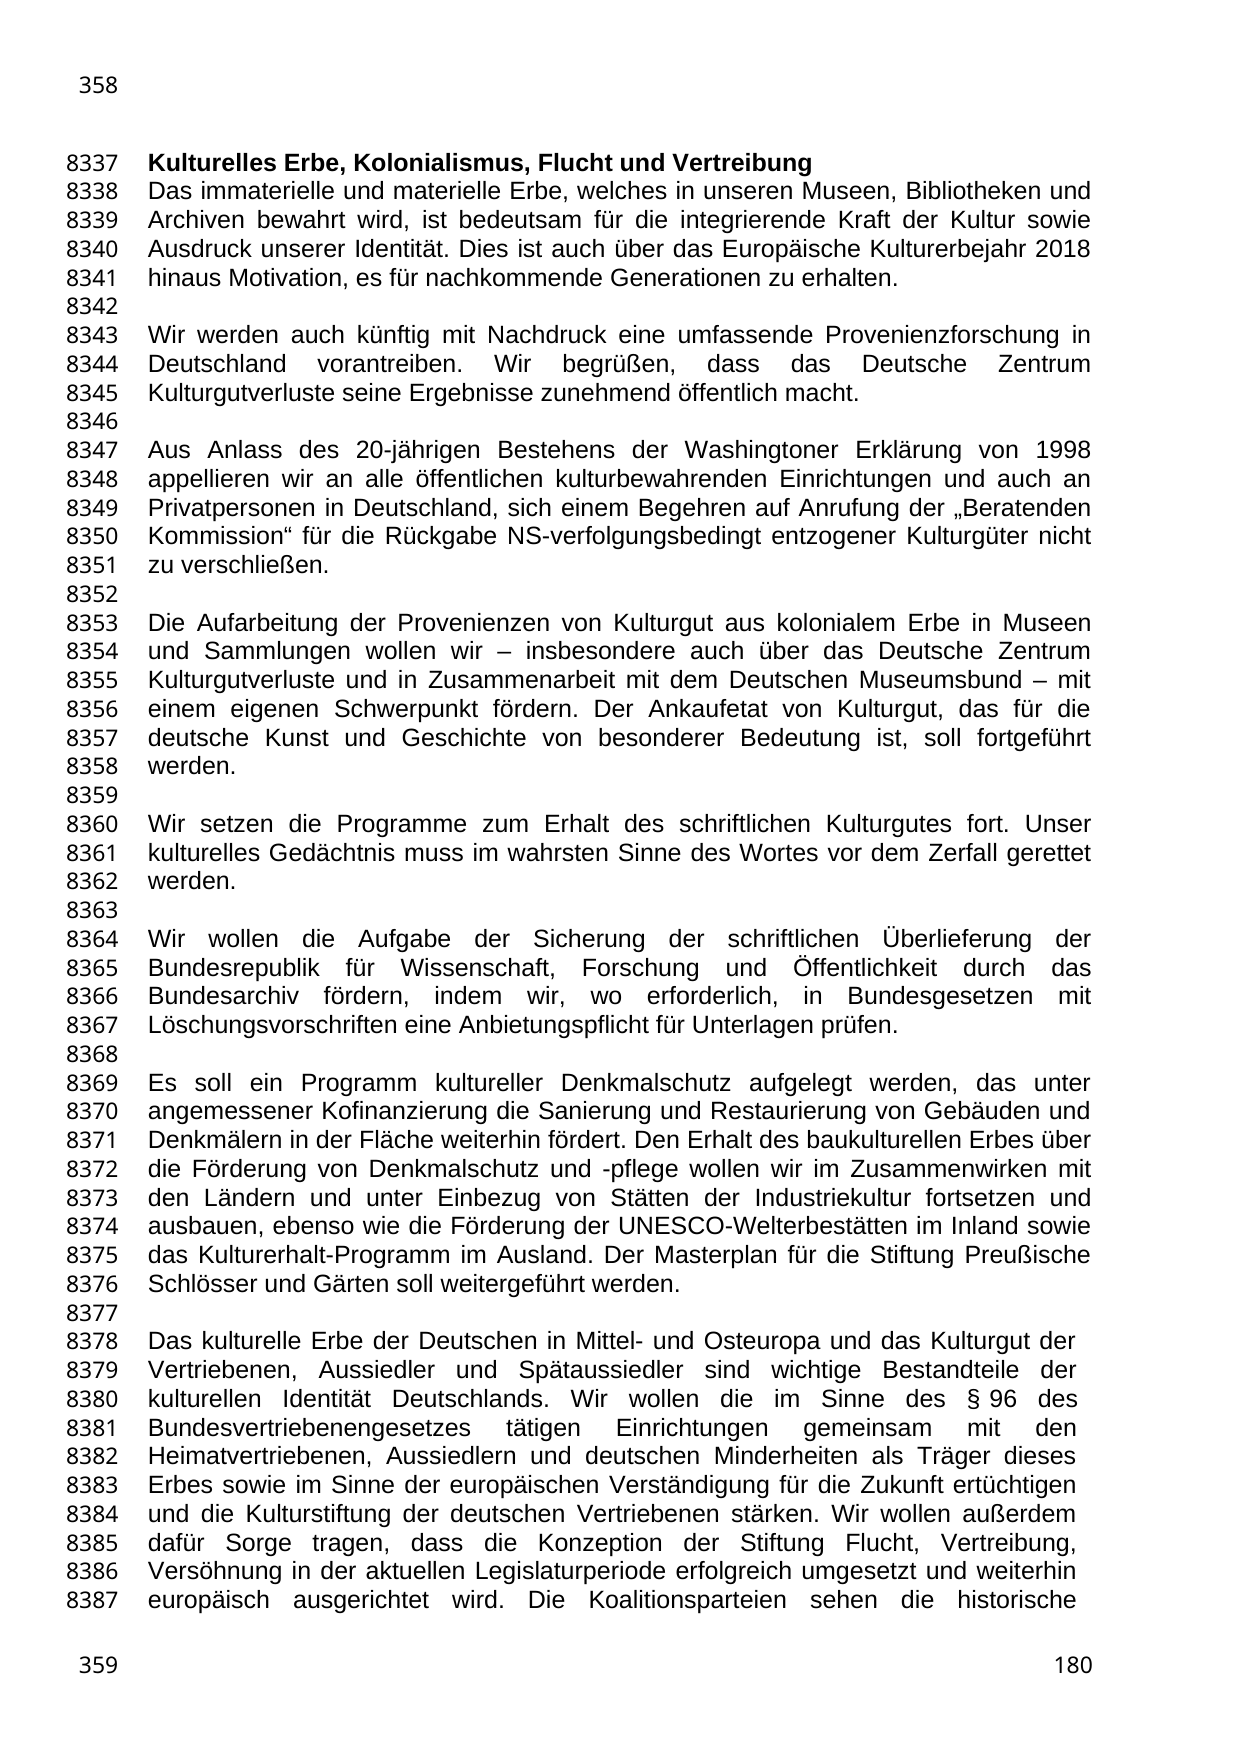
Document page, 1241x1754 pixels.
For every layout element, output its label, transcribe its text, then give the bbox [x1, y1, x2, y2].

subtitle Kulturelles Erbe, Kolonialismus, Flucht und Vertreibung [148, 148, 1093, 176]
text Aus Anlass des 20-jährigen Bestehens der Washingtoner Erklärung von 1998 appellieren wir an alle öffentlichen kulturbewahrenden Einrichtungen und auch an Privatpersonen in Deutschland, sich einem Begehren auf Anrufung der „Beratenden Kommission“ für die Rückgabe NS-verfolgungsbedingt entzogener Kulturgüter nicht zu verschließen. [148, 435, 1093, 579]
text Wir wollen die Aufgabe der Sicherung der schriftlichen Überlieferung der Bundesrepublik für Wissenschaft, Forschung und Öffentlichkeit durch das Bundesarchiv fördern, indem wir, wo erforderlich, in Bundesgesetzen mit Löschungsvorschriften eine Anbietungspflicht für Unterlagen prüfen. [148, 924, 1093, 1039]
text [148, 1326, 1078, 1614]
text Das immaterielle und materielle Erbe, welches in unseren Museen, Bibliotheken und Archiven bewahrt wird, ist bedeutsam für die integrierende Kraft der Kultur sowie Ausdruck unserer Identität. Dies ist auch über das Europäische Kulturerbejahr 2018 hinaus Motivation, es für nachkommende Generationen zu erhalten. [148, 176, 1093, 291]
text Wir setzen die Programme zum Erhalt des schriftlichen Kulturgutes fort. Unser kulturelles Gedächtnis muss im wahrsten Sinne des Wortes vor dem Zerfall gerettet werden. [148, 809, 1093, 895]
text Wir werden auch künftig mit Nachdruck eine umfassende Provenienzforschung in Deutschland vorantreiben. Wir begrüßen, dass das Deutsche Zentrum Kulturgutverluste seine Ergebnisse zunehmend öffentlich macht. [148, 320, 1093, 406]
text Es soll ein Programm kultureller Denkmalschutz aufgelegt werden, das unter angemessener Kofinanzierung die Sanierung und Restaurierung von Gebäuden und Denkmälern in der Fläche weiterhin fördert. Den Erhalt des baukulturellen Erbes über die Förderung von Denkmalschutz und -pflege wollen wir im Zusammenwirken mit den Ländern und unter Einbezug von Stätten der Industriekultur fortsetzen und ausbauen, ebenso wie die Förderung der UNESCO-Welterbestätten im Inland sowie das Kulturerhalt-Programm im Ausland. Der Masterplan für die Stiftung Preußische Schlösser und Gärten soll weitergeführt werden. [148, 1068, 1093, 1298]
text Die Aufarbeitung der Provenienzen von Kulturgut aus kolonialem Erbe in Museen und Sammlungen wollen wir – insbesondere auch über das Deutsche Zentrum Kulturgutverluste und in Zusammenarbeit mit dem Deutschen Museumsbund – mit einem eigenen Schwerpunkt fördern. Der Ankaufetat von Kulturgut, das für die deutsche Kunst und Geschichte von besonderer Bedeutung ist, soll fortgeführt werden. [148, 608, 1093, 780]
